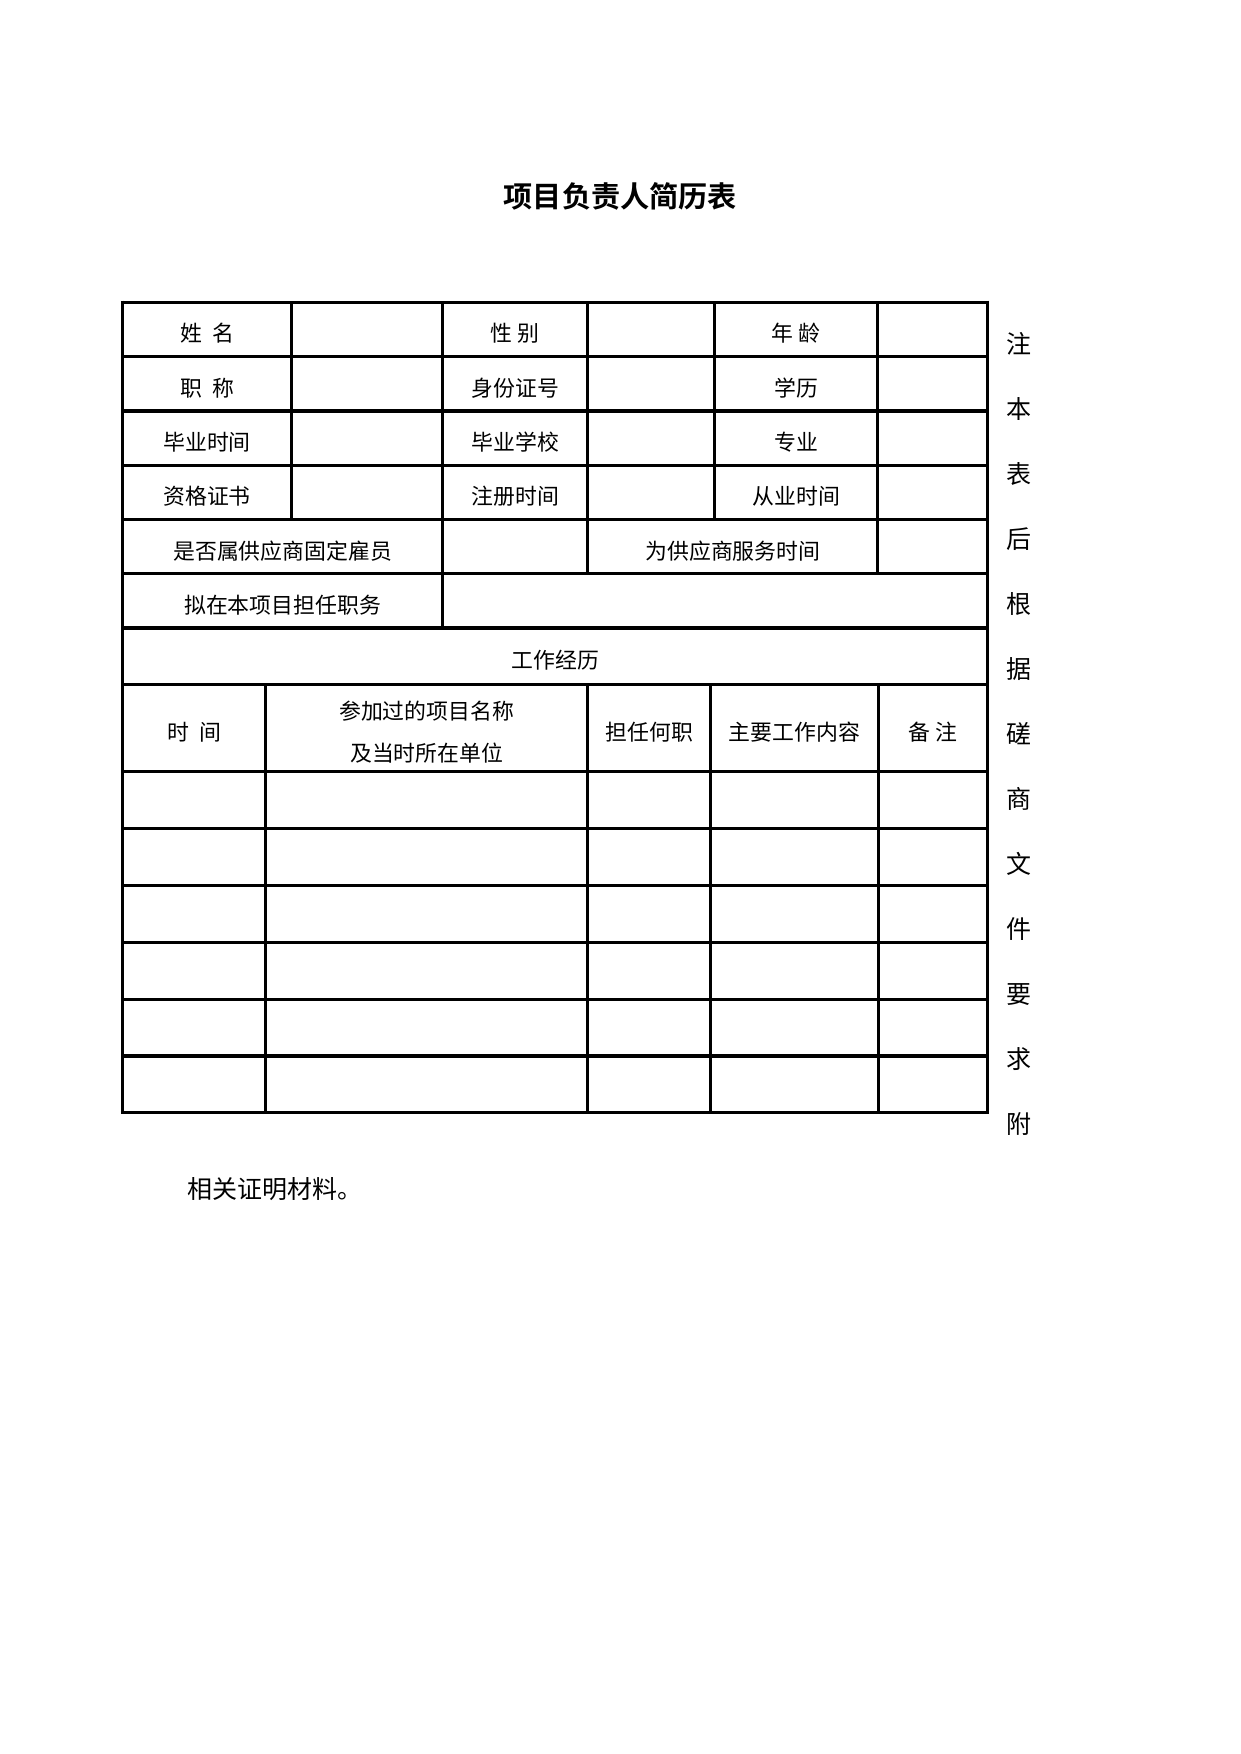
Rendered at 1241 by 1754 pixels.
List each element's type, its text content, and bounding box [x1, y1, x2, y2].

table_cell [879, 467, 986, 518]
table_header 年 龄 [716, 304, 876, 355]
table_cell 参加过的项目名称 及当时所在单位 [267, 686, 586, 770]
table_cell 注册时间 [444, 467, 586, 518]
table_cell 毕业学校 [444, 413, 586, 463]
table_cell [444, 521, 586, 572]
table_cell 是否属供应商固定雇员 [124, 521, 441, 572]
table_cell [589, 773, 709, 827]
table_cell [589, 830, 709, 884]
table_cell [879, 358, 986, 409]
table_cell 学历 [716, 358, 876, 409]
table_cell [124, 944, 264, 997]
table_header [293, 304, 441, 355]
table_cell [712, 887, 877, 941]
table_cell [712, 1058, 877, 1111]
table_cell [880, 1001, 986, 1054]
table_cell 从业时间 [716, 467, 876, 518]
table_cell [880, 944, 986, 997]
table_cell [712, 773, 877, 827]
table_cell [589, 1058, 709, 1111]
table_header [879, 304, 986, 355]
table_cell [293, 358, 441, 409]
table_cell [589, 887, 709, 941]
table_cell [267, 1001, 586, 1054]
table_cell [712, 1001, 877, 1054]
table_cell [880, 1058, 986, 1111]
table_cell [124, 1058, 264, 1111]
table_cell [589, 944, 709, 997]
table_cell 职 称 [124, 358, 290, 409]
table_cell 担任何职 [589, 686, 709, 770]
table_cell [589, 358, 713, 409]
table_header [589, 304, 713, 355]
table_cell 身份证号 [444, 358, 586, 409]
table_cell 时 间 [124, 686, 264, 770]
table_cell 备 注 [880, 686, 986, 770]
table_cell [293, 467, 441, 518]
table_cell [880, 887, 986, 941]
table_cell 毕业时间 [124, 413, 290, 463]
table_cell [879, 521, 986, 572]
table_cell 拟在本项目担任职务 [124, 575, 441, 626]
table_header 性 别 [444, 304, 586, 355]
table_cell [589, 467, 713, 518]
table_cell [712, 830, 877, 884]
table_cell [267, 1058, 586, 1111]
table_header 姓 名 [124, 304, 290, 355]
table_cell 主要工作内容 [712, 686, 877, 770]
table_cell 专业 [716, 413, 876, 463]
table_cell [444, 575, 986, 626]
table_cell [880, 773, 986, 827]
table_cell [267, 830, 586, 884]
table_cell [267, 887, 586, 941]
table_cell [267, 773, 586, 827]
table_cell [267, 944, 586, 997]
table_cell [589, 413, 713, 463]
table_cell [124, 887, 264, 941]
table_cell 资格证书 [124, 467, 290, 518]
table_cell [589, 1001, 709, 1054]
table_cell [712, 944, 877, 997]
table_cell [293, 413, 441, 463]
table_cell [124, 1001, 264, 1054]
table_cell 为供应商服务时间 [589, 521, 876, 572]
text 项目负责人简历表 [187, 162, 1053, 227]
text 注：本表后根据磋商文件要求附相关证明材料。 [187, 310, 1053, 1220]
table_cell [880, 830, 986, 884]
table_cell [124, 773, 264, 827]
table_cell [124, 830, 264, 884]
table_cell 工作经历 [124, 630, 986, 683]
table_cell [879, 413, 986, 463]
